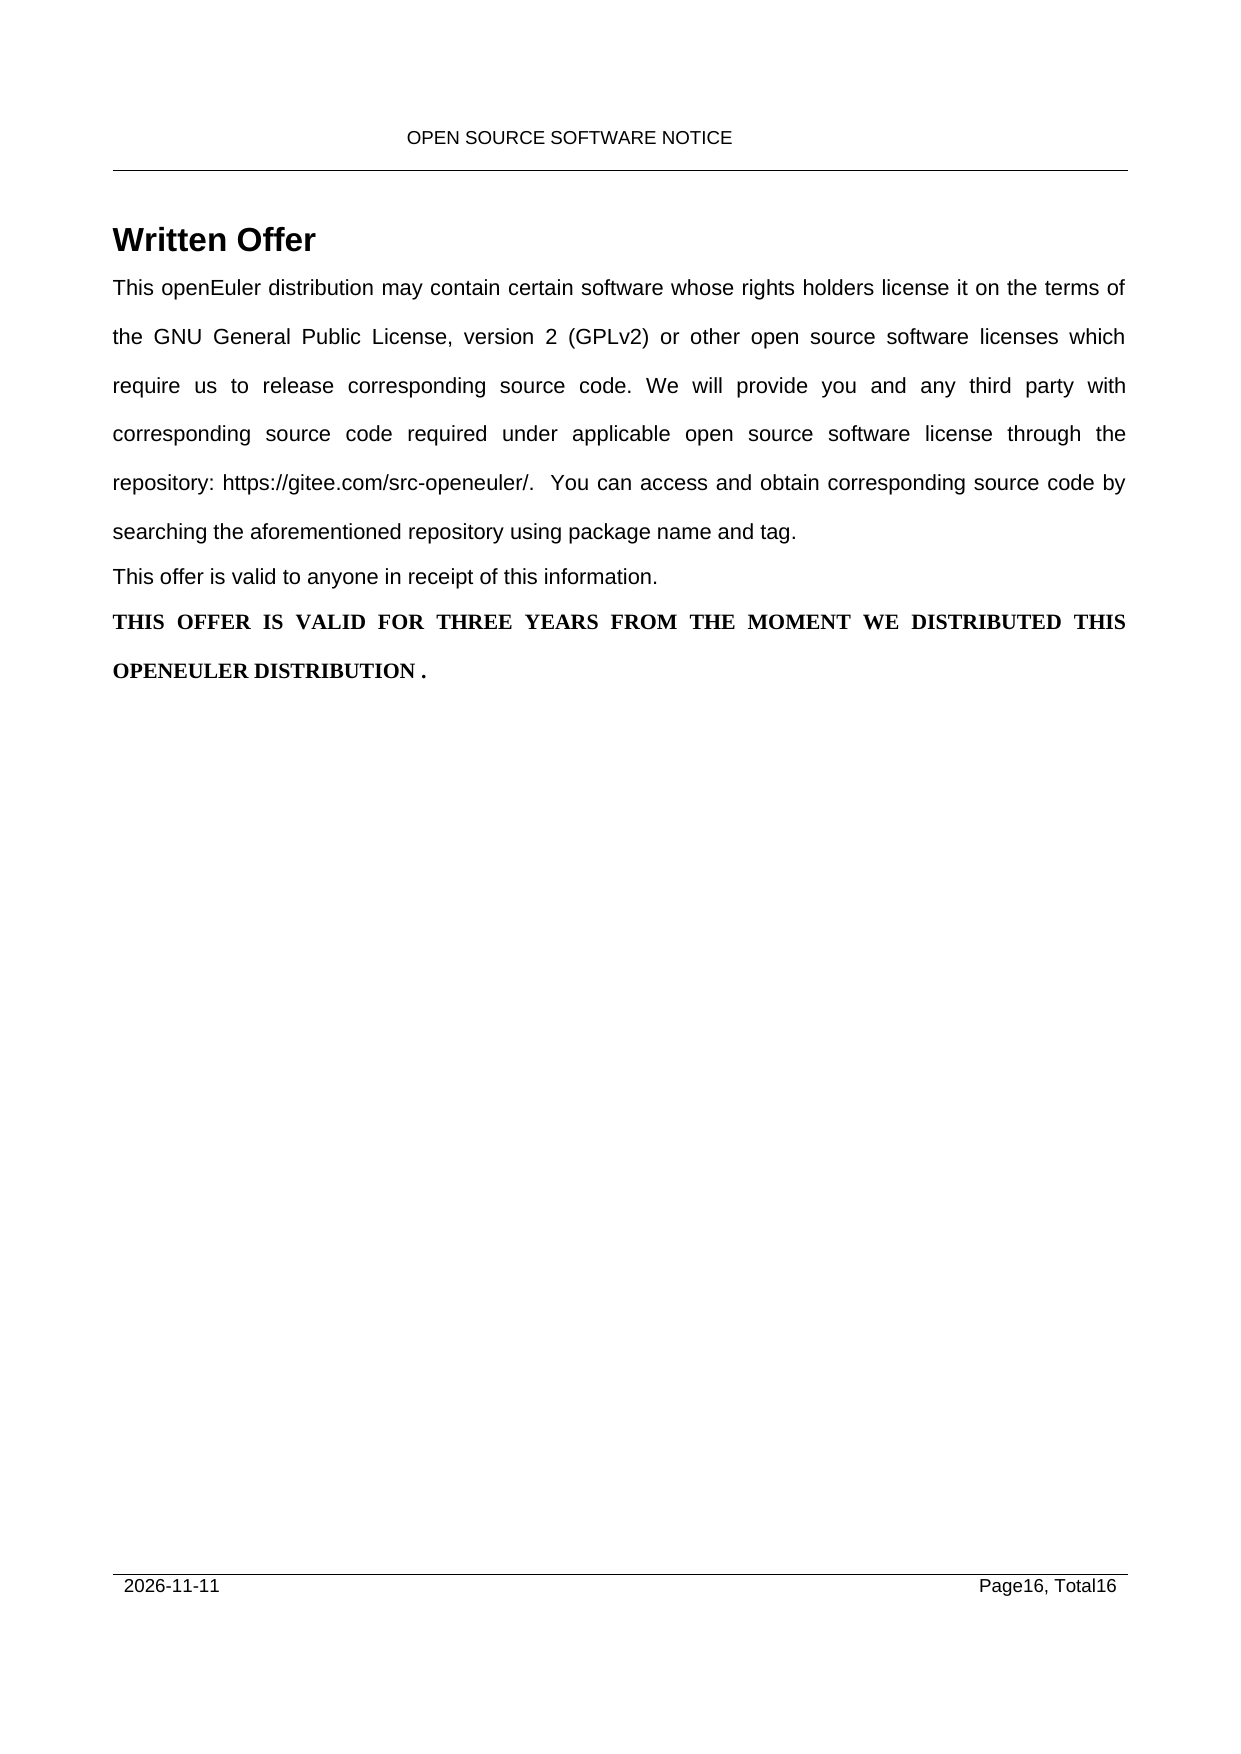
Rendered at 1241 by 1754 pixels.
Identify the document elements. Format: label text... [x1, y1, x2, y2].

text Written Offer [112, 206, 1128, 271]
text THIS OFFER IS VALID FOR THREE YEARS FROM THE MOMENT WE DISTRIBUTED THIS OPENEULER DISTRIBUTION . [112, 605, 1128, 687]
text This offer is valid to anyone in receipt of this information. [112, 560, 1128, 593]
text This openEuler distribution may contain certain software whose rights holders license it on the terms of the GNU General Public License, version 2 (GPLv2) or other open source software licenses which require us to release corresponding source code. We will provide you and any third party with corresponding source code required under applicable open source software license through the repository: https://gitee.com/src-openeuler/. You can access and obtain corresponding source code by searching the aforementioned repository using package name and tag. [112, 271, 1128, 548]
